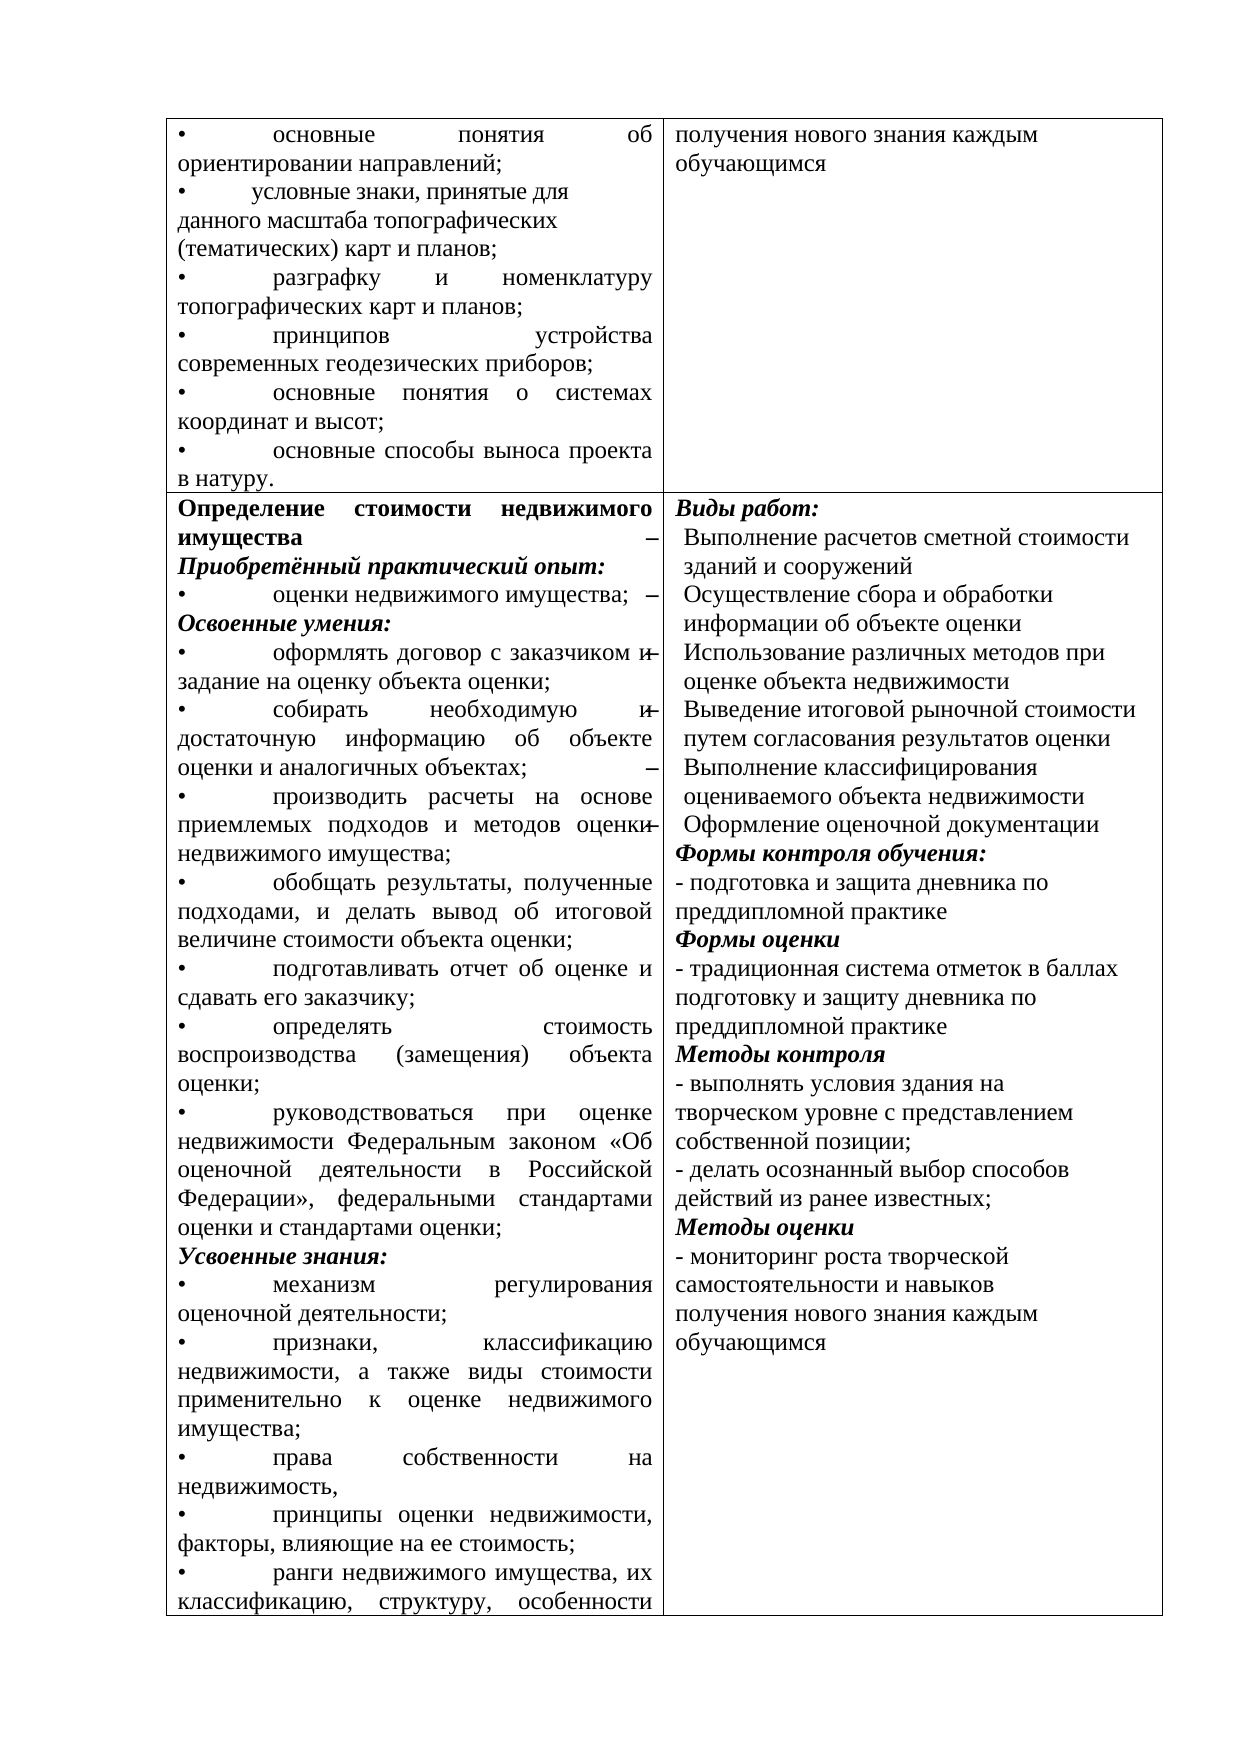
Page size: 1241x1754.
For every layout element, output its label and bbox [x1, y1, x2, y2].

table_cell [664, 493, 1162, 1614]
table_cell [167, 119, 663, 492]
table_cell [664, 119, 1162, 492]
table_cell [167, 493, 663, 1614]
